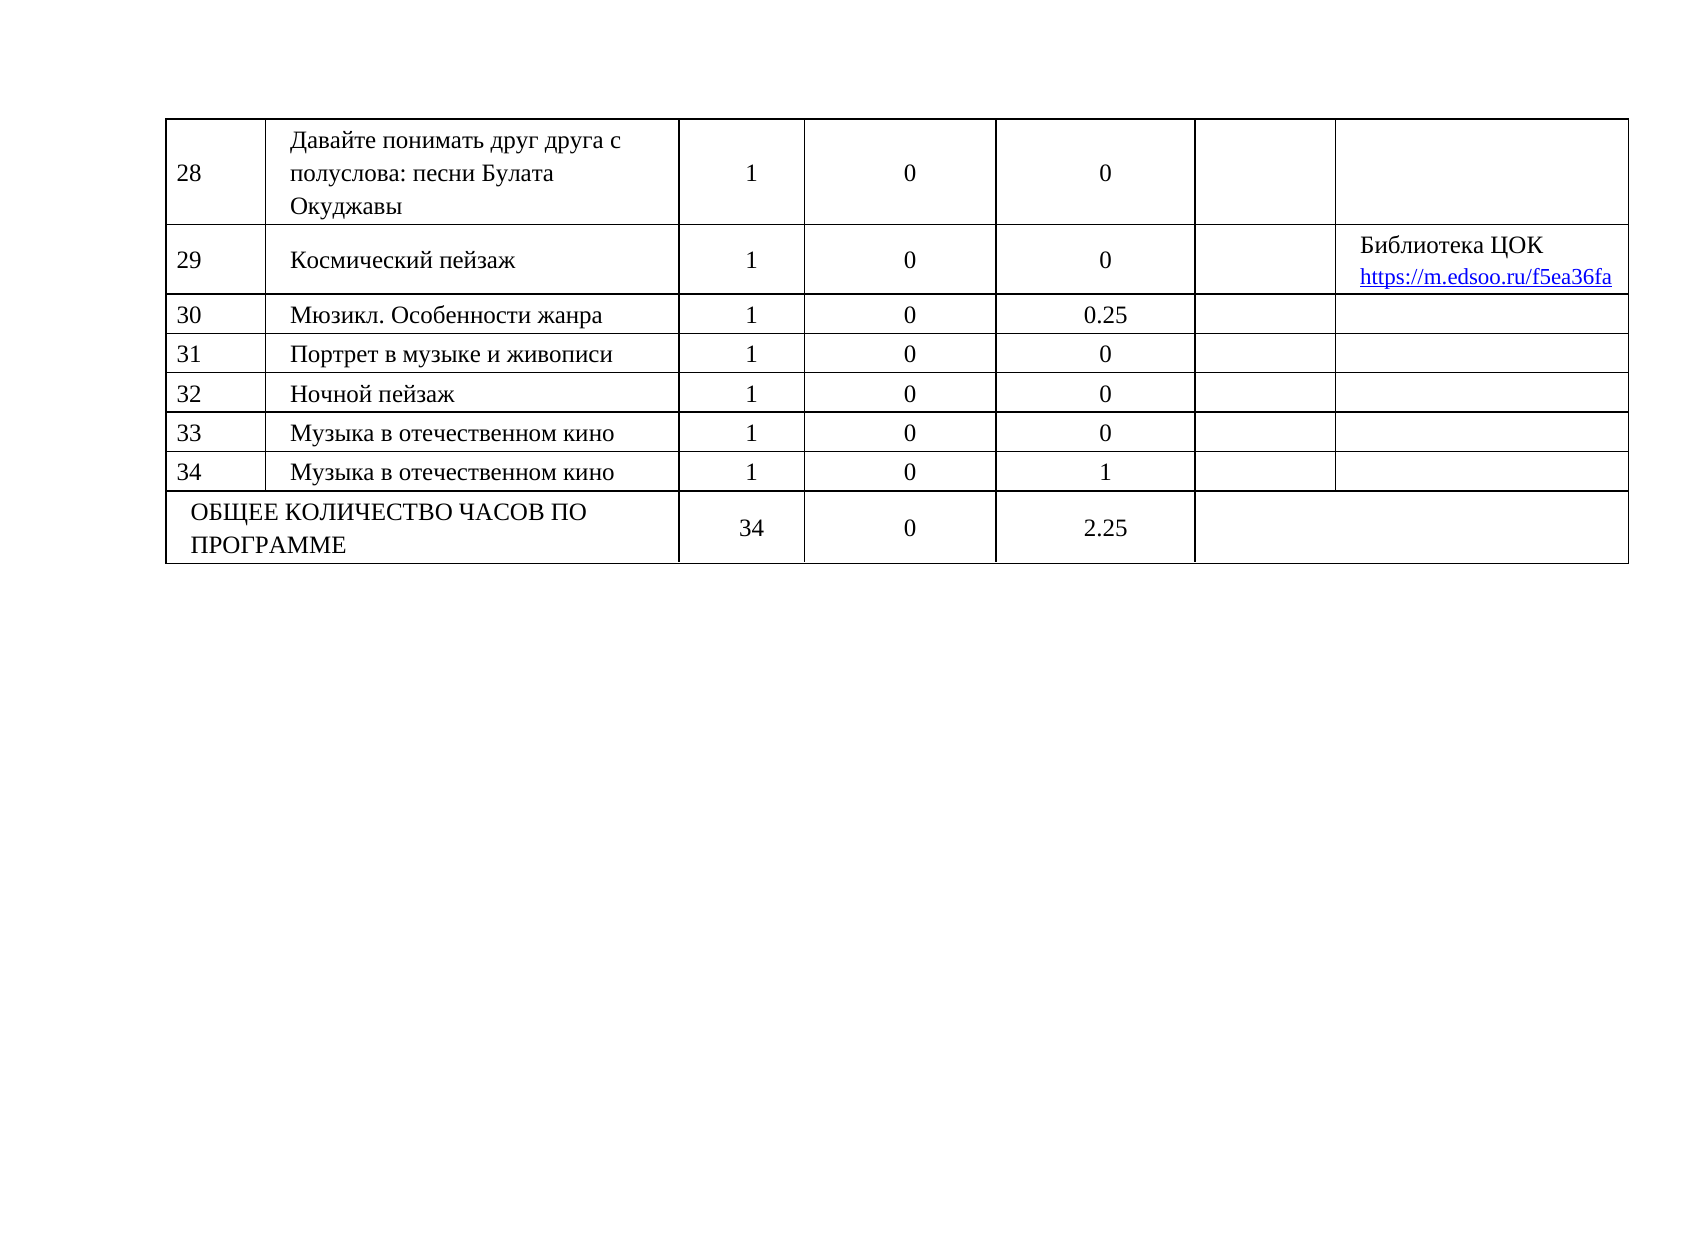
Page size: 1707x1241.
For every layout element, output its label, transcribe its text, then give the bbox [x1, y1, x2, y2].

table_cell 34 [680, 492, 804, 562]
table_cell [1196, 120, 1335, 223]
table_cell [1336, 295, 1628, 332]
table_cell 0 [805, 413, 995, 451]
table_cell 0 [997, 334, 1194, 372]
table_cell [1336, 452, 1628, 490]
table_cell [1196, 295, 1335, 332]
table_cell 32 [167, 373, 265, 411]
table_cell Портрет в музыке и живописи [266, 334, 678, 372]
table_cell 34 [167, 452, 265, 490]
table_cell Мюзикл. Особенности жанра [266, 295, 678, 332]
table_cell 1 [680, 225, 804, 293]
table_cell 31 [167, 334, 265, 372]
table_cell 0 [997, 413, 1194, 451]
table_cell [1196, 334, 1335, 372]
table_cell [1336, 413, 1628, 451]
table_cell 1 [680, 452, 804, 490]
table_cell 33 [167, 413, 265, 451]
table_cell 0 [805, 120, 995, 223]
table_cell [1196, 225, 1335, 293]
table_cell [1196, 492, 1628, 562]
table_cell 1 [680, 295, 804, 332]
table_cell 0 [805, 452, 995, 490]
table_cell 0 [805, 492, 995, 562]
table_cell 0 [805, 295, 995, 332]
table_cell 28 [167, 120, 265, 223]
table_cell 30 [167, 295, 265, 332]
table_cell 0.25 [997, 295, 1194, 332]
table_cell 1 [997, 452, 1194, 490]
table_cell 0 [805, 373, 995, 411]
table_cell Музыка в отечественном кино [266, 413, 678, 451]
table_cell 1 [680, 373, 804, 411]
table_cell 1 [680, 334, 804, 372]
table_cell [1196, 452, 1335, 490]
table_cell Давайте понимать друг друга с полуслова: песни Булата Окуджавы [266, 120, 678, 223]
table_cell 29 [167, 225, 265, 293]
table_cell Ночной пейзаж [266, 373, 678, 411]
table_cell 0 [997, 373, 1194, 411]
table_cell 0 [805, 225, 995, 293]
table_cell 2.25 [997, 492, 1194, 562]
table_cell [1196, 413, 1335, 451]
table_cell [1336, 373, 1628, 411]
table_cell 1 [680, 120, 804, 223]
table_cell Библиотека ЦОК https://m.edsoo.ru/f5ea36fa [1336, 225, 1628, 293]
table_cell [1336, 334, 1628, 372]
table_cell Музыка в отечественном кино [266, 452, 678, 490]
table_cell 1 [680, 413, 804, 451]
table_cell 0 [805, 334, 995, 372]
table_cell 0 [997, 120, 1194, 223]
table_cell [1336, 120, 1628, 223]
table_cell [1196, 373, 1335, 411]
table_cell 0 [997, 225, 1194, 293]
table_cell Космический пейзаж [266, 225, 678, 293]
table_cell ОБЩЕЕ КОЛИЧЕСТВО ЧАСОВ ПО ПРОГРАММЕ [167, 492, 678, 562]
